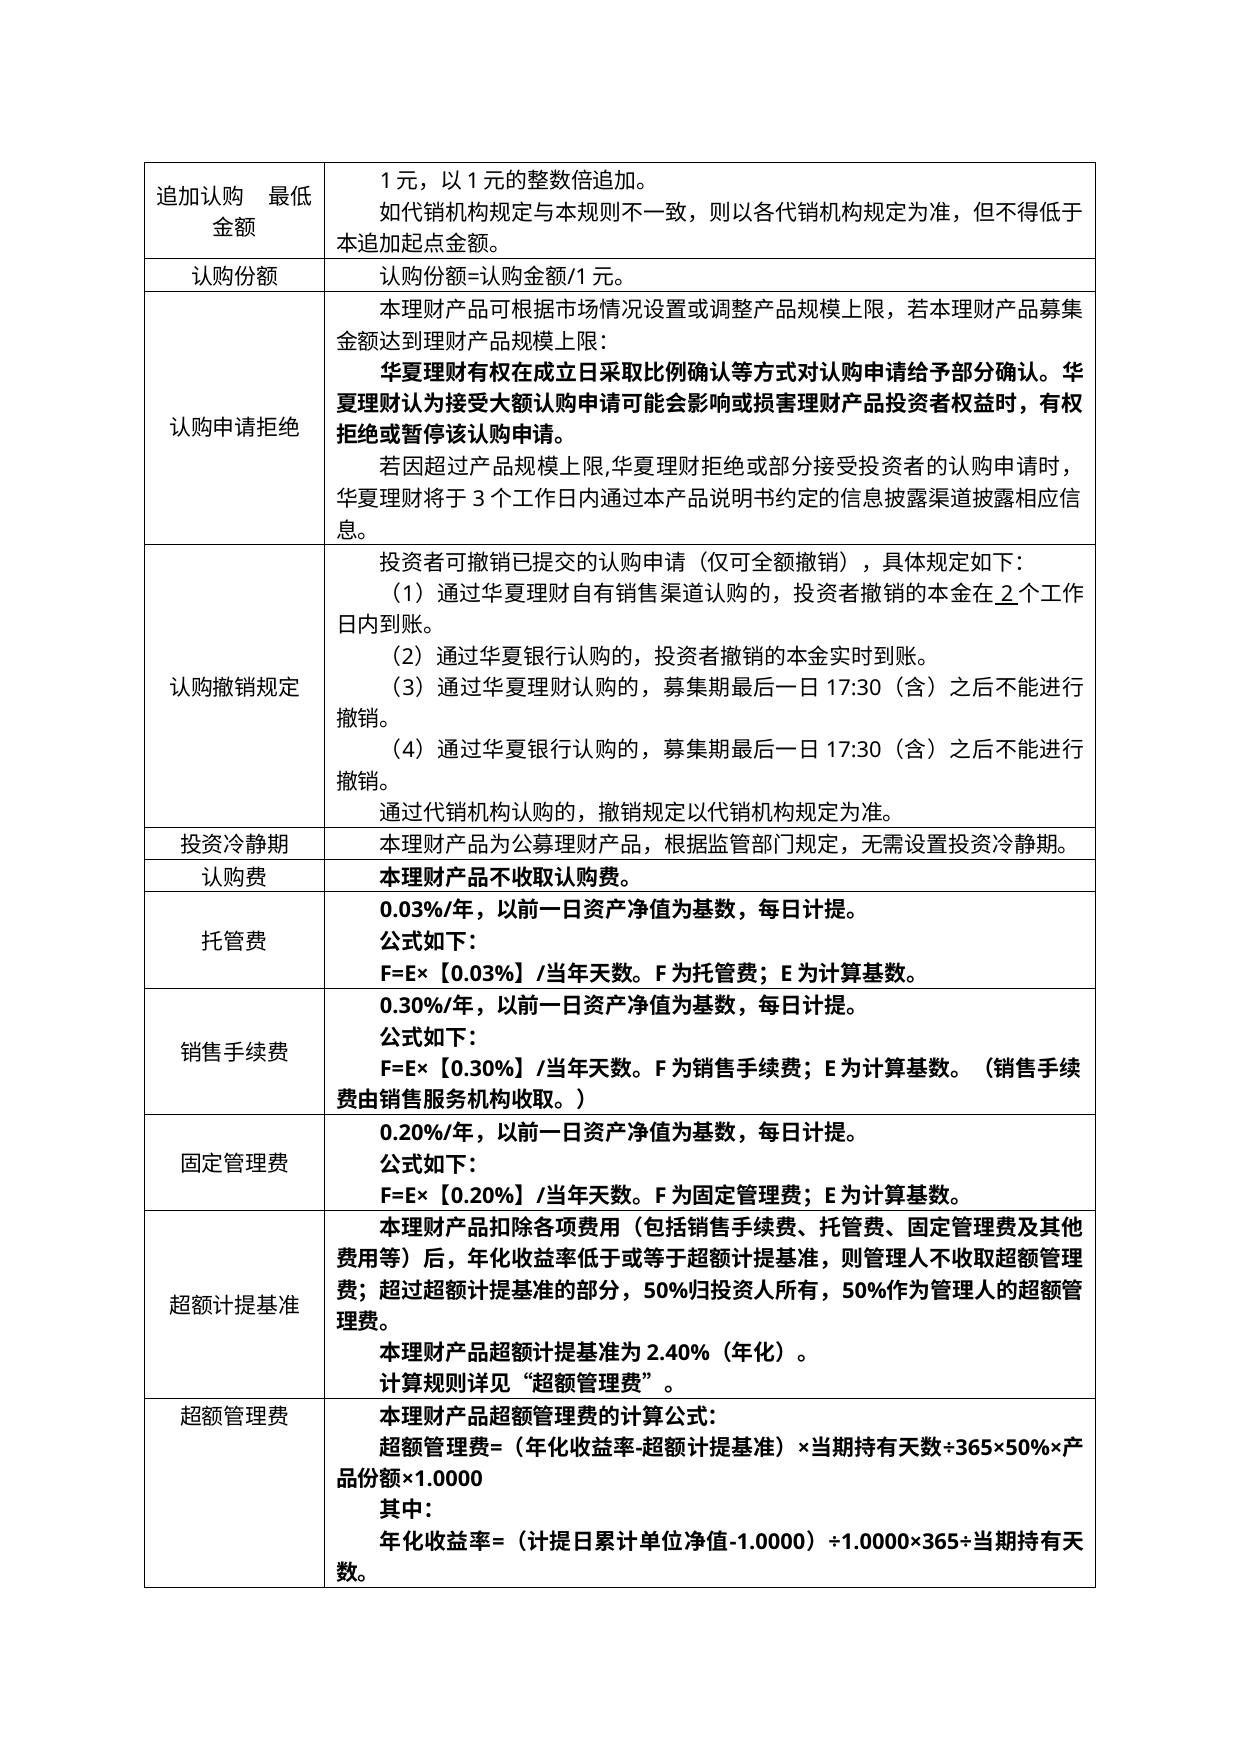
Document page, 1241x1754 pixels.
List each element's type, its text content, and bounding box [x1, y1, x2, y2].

table_cell 1元，以1元的整数倍追加。 如代销机构规定与本规则不一致，则以各代销机构规定为准，但不得低于本追加起点金额。 [325, 163, 1095, 258]
table_cell 本理财产品为公募理财产品，根据监管部门规定，无需设置投资冷静期。 [325, 828, 1095, 859]
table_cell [325, 1399, 1095, 1587]
table_cell 认购份额 [145, 259, 324, 291]
table_cell 投资冷静期 [145, 828, 324, 859]
table_cell 本理财产品可根据市场情况设置或调整产品规模上限，若本理财产品募集金额达到理财产品规模上限： 华夏理财有权在成立日采取比例确认等方式对认购申请给予部分确认。华夏理财认为接受大额认购申请可能会影响或损害理财产品投资者权益时，有权拒绝或暂停该认购申请。 若因超过产品规模上限,华夏理财拒绝或部分接受投资者的认购申请时，华夏理财将于 3 个工作日内通过本产品说明书约定的信息披露渠道披露相应信息。 [325, 292, 1095, 544]
table_cell 本理财产品不收取认购费。 [325, 860, 1095, 891]
table_cell 超额管理费 [145, 1399, 324, 1587]
table_cell 本理财产品扣除各项费用（包括销售手续费、托管费、固定管理费及其他费用等）后，年化收益率低于或等于超额计提基准，则管理人不收取超额管理费；超过超额计提基准的部分，50%归投资人所有，50%作为管理人的超额管理费。 本理财产品超额计提基准为2.40%（年化）。 计算规则详见“超额管理费”。 [325, 1211, 1095, 1398]
table_cell 托管费 [145, 892, 324, 987]
table_cell 销售手续费 [145, 989, 324, 1114]
table_cell 认购撤销规定 [145, 545, 324, 827]
table_cell 认购申请拒绝 [145, 292, 324, 544]
table_cell 0.30%/年，以前一日资产净值为基数，每日计提。 公式如下： F=E×【0.30%】/当年天数。F为销售手续费；E为计算基数。（销售手续费由销售服务机构收取。） [325, 989, 1095, 1114]
table_cell 固定管理费 [145, 1115, 324, 1209]
table_cell 追加认购 最低金额 [145, 163, 324, 258]
table_cell 0.20%/年，以前一日资产净值为基数，每日计提。 公式如下： F=E×【0.20%】/当年天数。F为固定管理费；E为计算基数。 [325, 1115, 1095, 1209]
table_cell 认购份额=认购金额/1元。 [325, 259, 1095, 291]
table_cell 认购费 [145, 860, 324, 891]
table_cell 投资者可撤销已提交的认购申请（仅可全额撤销），具体规定如下： （1）通过华夏理财自有销售渠道认购的，投资者撤销的本金在 2个工作日内到账。 （2）通过华夏银行认购的，投资者撤销的本金实时到账。 （3）通过华夏理财认购的，募集期最后一日17:30（含）之后不能进行撤销。 （4）通过华夏银行认购的，募集期最后一日17:30（含）之后不能进行撤销。 通过代销机构认购的，撤销规定以代销机构规定为准。 [325, 545, 1095, 827]
table_cell 0.03%/年，以前一日资产净值为基数，每日计提。 公式如下： F=E×【0.03%】/当年天数。F为托管费；E为计算基数。 [325, 892, 1095, 987]
table_cell 超额计提基准 [145, 1211, 324, 1398]
